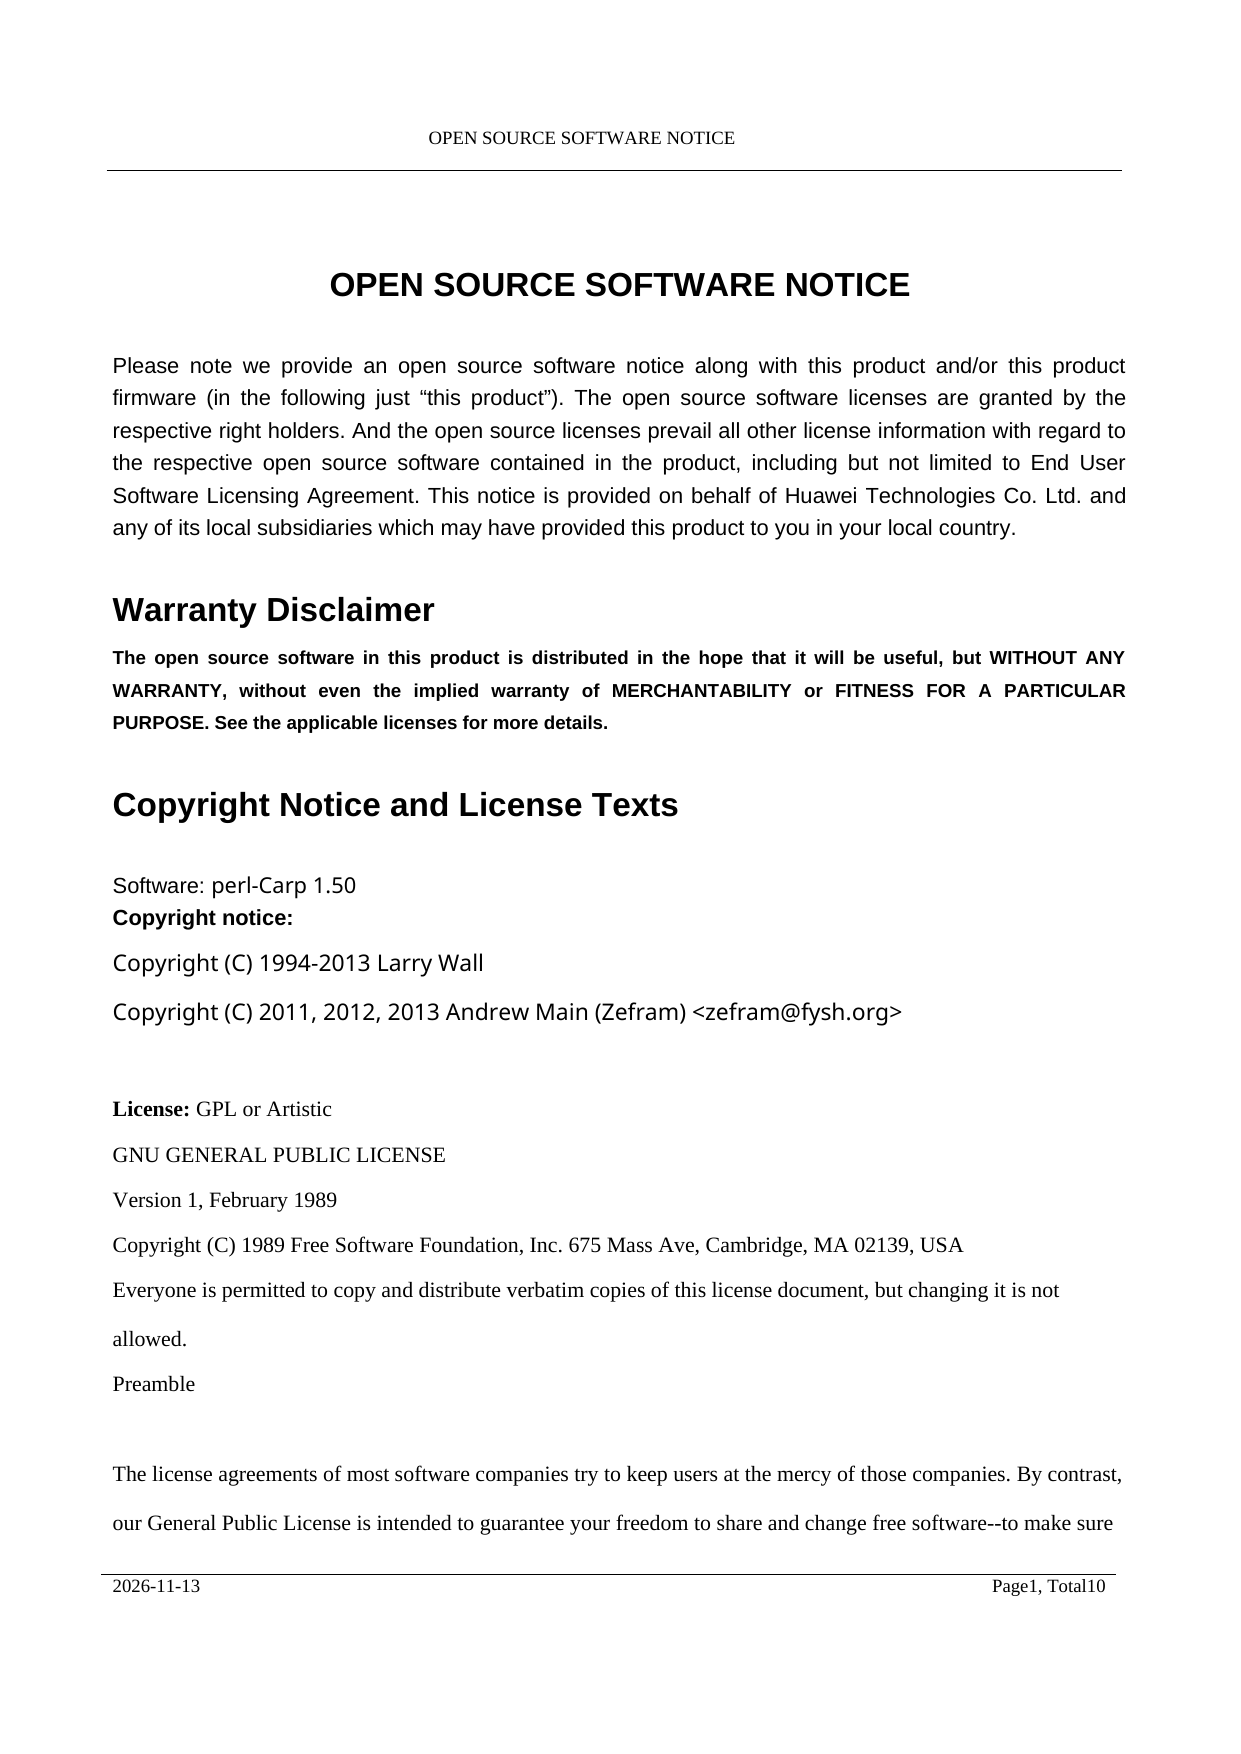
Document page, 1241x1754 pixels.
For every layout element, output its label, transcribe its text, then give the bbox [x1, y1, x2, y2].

text Preamble [112, 1367, 1128, 1399]
text Copyright (C) 1989 Free Software Foundation, Inc. 675 Mass Ave, Cambridge, MA 02139, USA [112, 1228, 1128, 1261]
text Everyone is permitted to copy and distribute verbatim copies of this license document, but changing it is not allowed. [112, 1273, 1128, 1354]
text Copyright notice: [112, 901, 1128, 934]
text License: GPL or Artistic [112, 1093, 1128, 1125]
text Copyright (C) 1994-2013 Larry Wall Copyright (C) 2011, 2012, 2013 Andrew Main (Zefram) <zefram@fysh.org> [112, 947, 1128, 1077]
text GNU GENERAL PUBLIC LICENSE [112, 1138, 1128, 1170]
text Version 1, February 1989 [112, 1183, 1128, 1216]
text OPEN SOURCE SOFTWARE NOTICE [112, 251, 1128, 316]
text Copyright Notice and License Texts [112, 771, 1128, 836]
text Please note we provide an open source software notice along with this product and/or this product firmware (in the following just “this product”). The open source software licenses are granted by the respective right holders. And the open source licenses prevail all other license information with regard to the respective open source software contained in the product, including but not limited to End User Software Licensing Agreement. This notice is provided on behalf of Huawei Technologies Co. Ltd. and any of its local subsidiaries which may have provided this product to you in your local country. [112, 349, 1128, 544]
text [112, 1457, 1128, 1538]
text Warranty Disclaimer [112, 576, 1128, 641]
text Software: perl-Carp 1.50 [112, 869, 1128, 901]
text The open source software in this product is distributed in the hope that it will be useful, but WITHOUT ANY WARRANTY, without even the implied warranty of MERCHANTABILITY or FITNESS FOR A PARTICULAR PURPOSE. See the applicable licenses for more details. [112, 641, 1128, 739]
